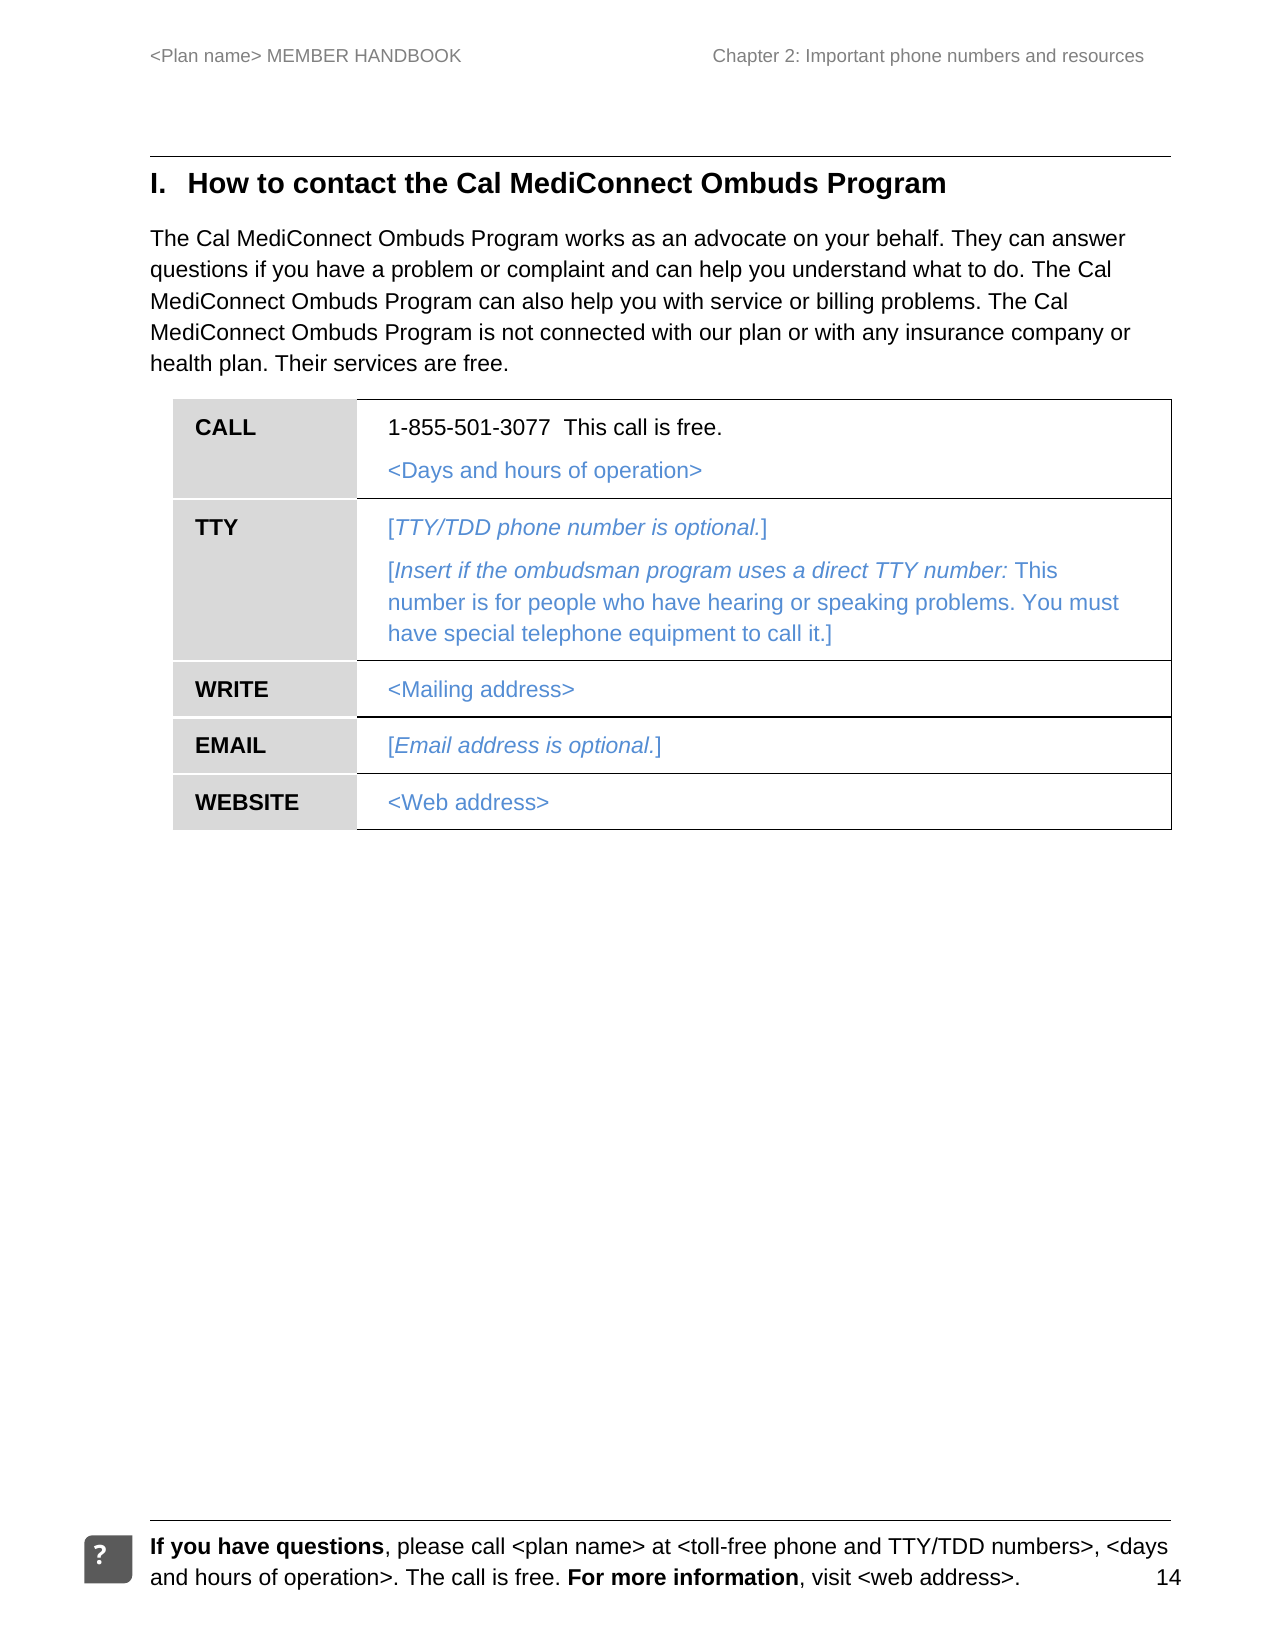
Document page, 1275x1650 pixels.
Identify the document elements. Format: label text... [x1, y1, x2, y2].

table_cell WEBSITE [173, 775, 357, 829]
table_cell [TTY/TDD phone number is optional.] [Insert if the ombudsman program uses a direct TTY number: This number is for people who have hearing or speaking problems. You must have special telephone equipment to call it.] [357, 499, 1171, 660]
subtitle How to contact the Cal MediConnect Ombuds Program [150, 157, 1171, 201]
table_cell EMAIL [173, 719, 357, 773]
table_cell <Mailing address> [357, 661, 1171, 716]
table_cell TTY [173, 500, 357, 660]
text The Cal MediConnect Ombuds Program works as an advocate on your behalf. They can answer questions if you have a problem or complaint and can help you understand what to do. The Cal MediConnect Ombuds Program can also help you with service or billing problems. The Cal MediConnect Ombuds Program is not connected with our plan or with any insurance company or health plan. Their services are free. [150, 222, 1171, 378]
table_cell [Email address is optional.] [357, 718, 1171, 773]
table_cell WRITE [173, 662, 357, 716]
table_header 1-855-501-3077 This call is free. <Days and hours of operation> [357, 400, 1171, 498]
table_cell <Web address> [357, 774, 1171, 829]
table_header CALL [173, 400, 357, 498]
